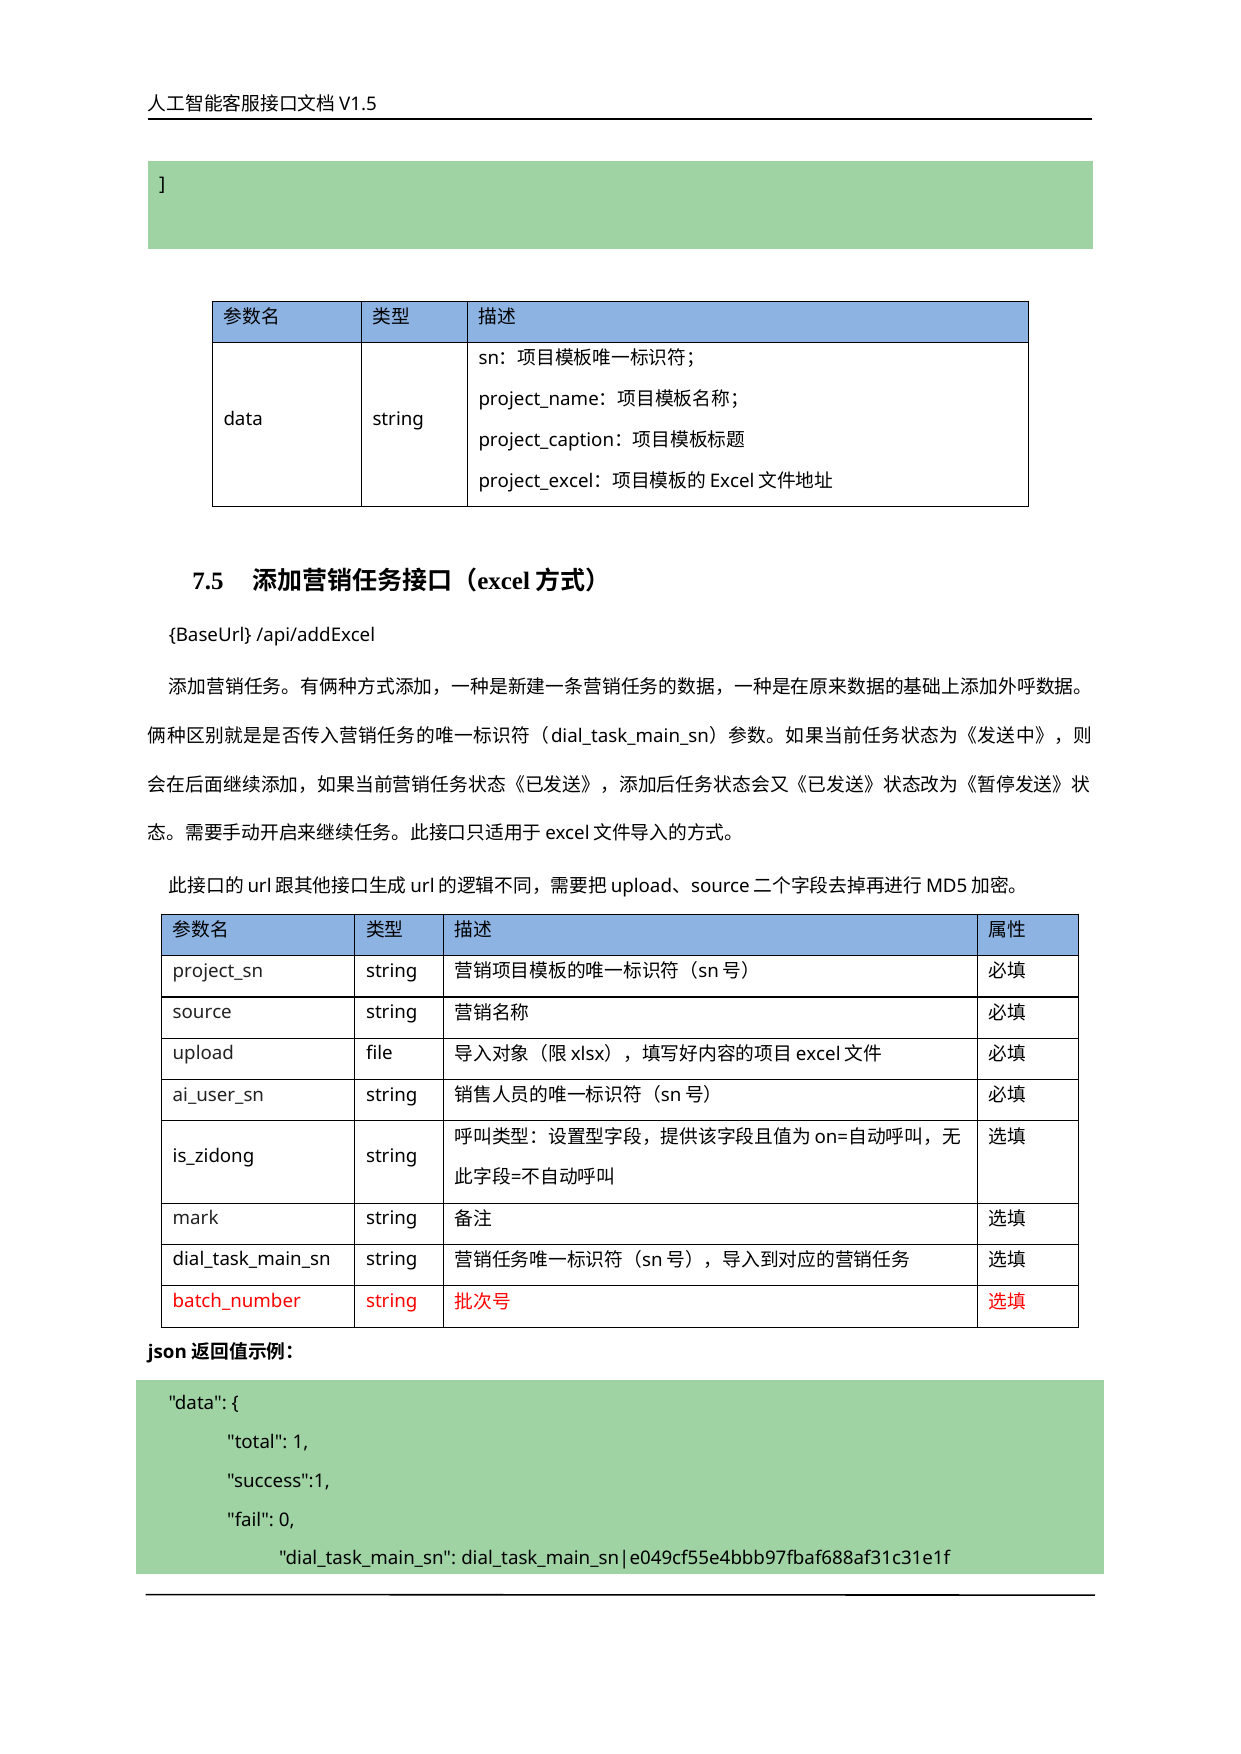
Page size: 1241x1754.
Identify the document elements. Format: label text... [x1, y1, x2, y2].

table_cell 备注 [444, 1204, 977, 1244]
table_cell batch_number [162, 1286, 354, 1327]
table_cell file [355, 1039, 443, 1079]
table_cell 选填 [978, 1204, 1078, 1244]
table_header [136, 1380, 1104, 1574]
table_header 类型 [355, 915, 443, 955]
table_cell 营销名称 [444, 998, 977, 1038]
table_cell 批次号 [444, 1286, 977, 1327]
table_header 类型 [362, 302, 467, 342]
table_cell dial_task_main_sn [162, 1245, 354, 1285]
table_cell project_sn [162, 956, 354, 996]
table_cell 营销任务唯一标识符（sn号），导入到对应的营销任务 [444, 1245, 977, 1285]
text {BaseUrl} /api/addExcel [148, 618, 1092, 650]
table_cell string [355, 1080, 443, 1120]
table_cell 选填 [978, 1245, 1078, 1285]
table_cell string [355, 1204, 443, 1244]
table_cell is_zidong [162, 1121, 354, 1202]
table_cell sn：项目模板唯一标识符； project_name：项目模板名称； project_caption：项目模板标题 project_excel：项目模板的Excel文件地址 [468, 343, 1028, 506]
text 添加营销任务。有俩种方式添加，一种是新建一条营销任务的数据，一种是在原来数据的基础上添加外呼数据。俩种区别就是是否传入营销任务的唯一标识符（dial_task_main_sn）参数。如果当前任务状态为《发送中》，则会在后面继续添加，如果当前营销任务状态《已发送》，添加后任务状态会又《已发送》状态改为《暂停发送》状态。需要手动开启来继续任务。此接口只适用于excel文件导入的方式。 [148, 669, 1092, 848]
table_cell 营销项目模板的唯一标识符（sn号） [444, 956, 977, 996]
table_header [148, 161, 1093, 249]
table_cell string [355, 998, 443, 1038]
table_cell string [355, 956, 443, 996]
text json 返回值示例： [148, 1334, 1092, 1366]
table_cell 销售人员的唯一标识符（sn号） [444, 1080, 977, 1120]
table_cell 选填 [978, 1286, 1078, 1327]
subtitle 添加营销任务接口（excel方式） [192, 564, 1092, 597]
table_cell upload [162, 1039, 354, 1079]
table_cell 必填 [978, 1039, 1078, 1079]
table_cell 导入对象（限xlsx），填写好内容的项目excel文件 [444, 1039, 977, 1079]
table_cell string [362, 343, 467, 506]
table_cell mark [162, 1204, 354, 1244]
table_header 描述 [468, 302, 1028, 342]
table_header 参数名 [213, 302, 361, 342]
table_cell 选填 [978, 1121, 1078, 1202]
table_header 参数名 [162, 915, 354, 955]
table_cell 必填 [978, 1080, 1078, 1120]
table_cell 必填 [978, 998, 1078, 1038]
table_cell string [355, 1245, 443, 1285]
table_header 属性 [978, 915, 1078, 955]
table_cell string [355, 1286, 443, 1327]
table_cell source [162, 998, 354, 1038]
table_header 描述 [444, 915, 977, 955]
table_cell ai_user_sn [162, 1080, 354, 1120]
table_cell string [355, 1121, 443, 1202]
text 此接口的url跟其他接口生成url的逻辑不同，需要把upload、source二个字段去掉再进行MD5加密。 [148, 868, 1092, 900]
table_cell data [213, 343, 361, 506]
table_cell 必填 [978, 956, 1078, 996]
table_cell 呼叫类型：设置型字段，提供该字段且值为on=自动呼叫，无此字段=不自动呼叫 [444, 1121, 977, 1202]
